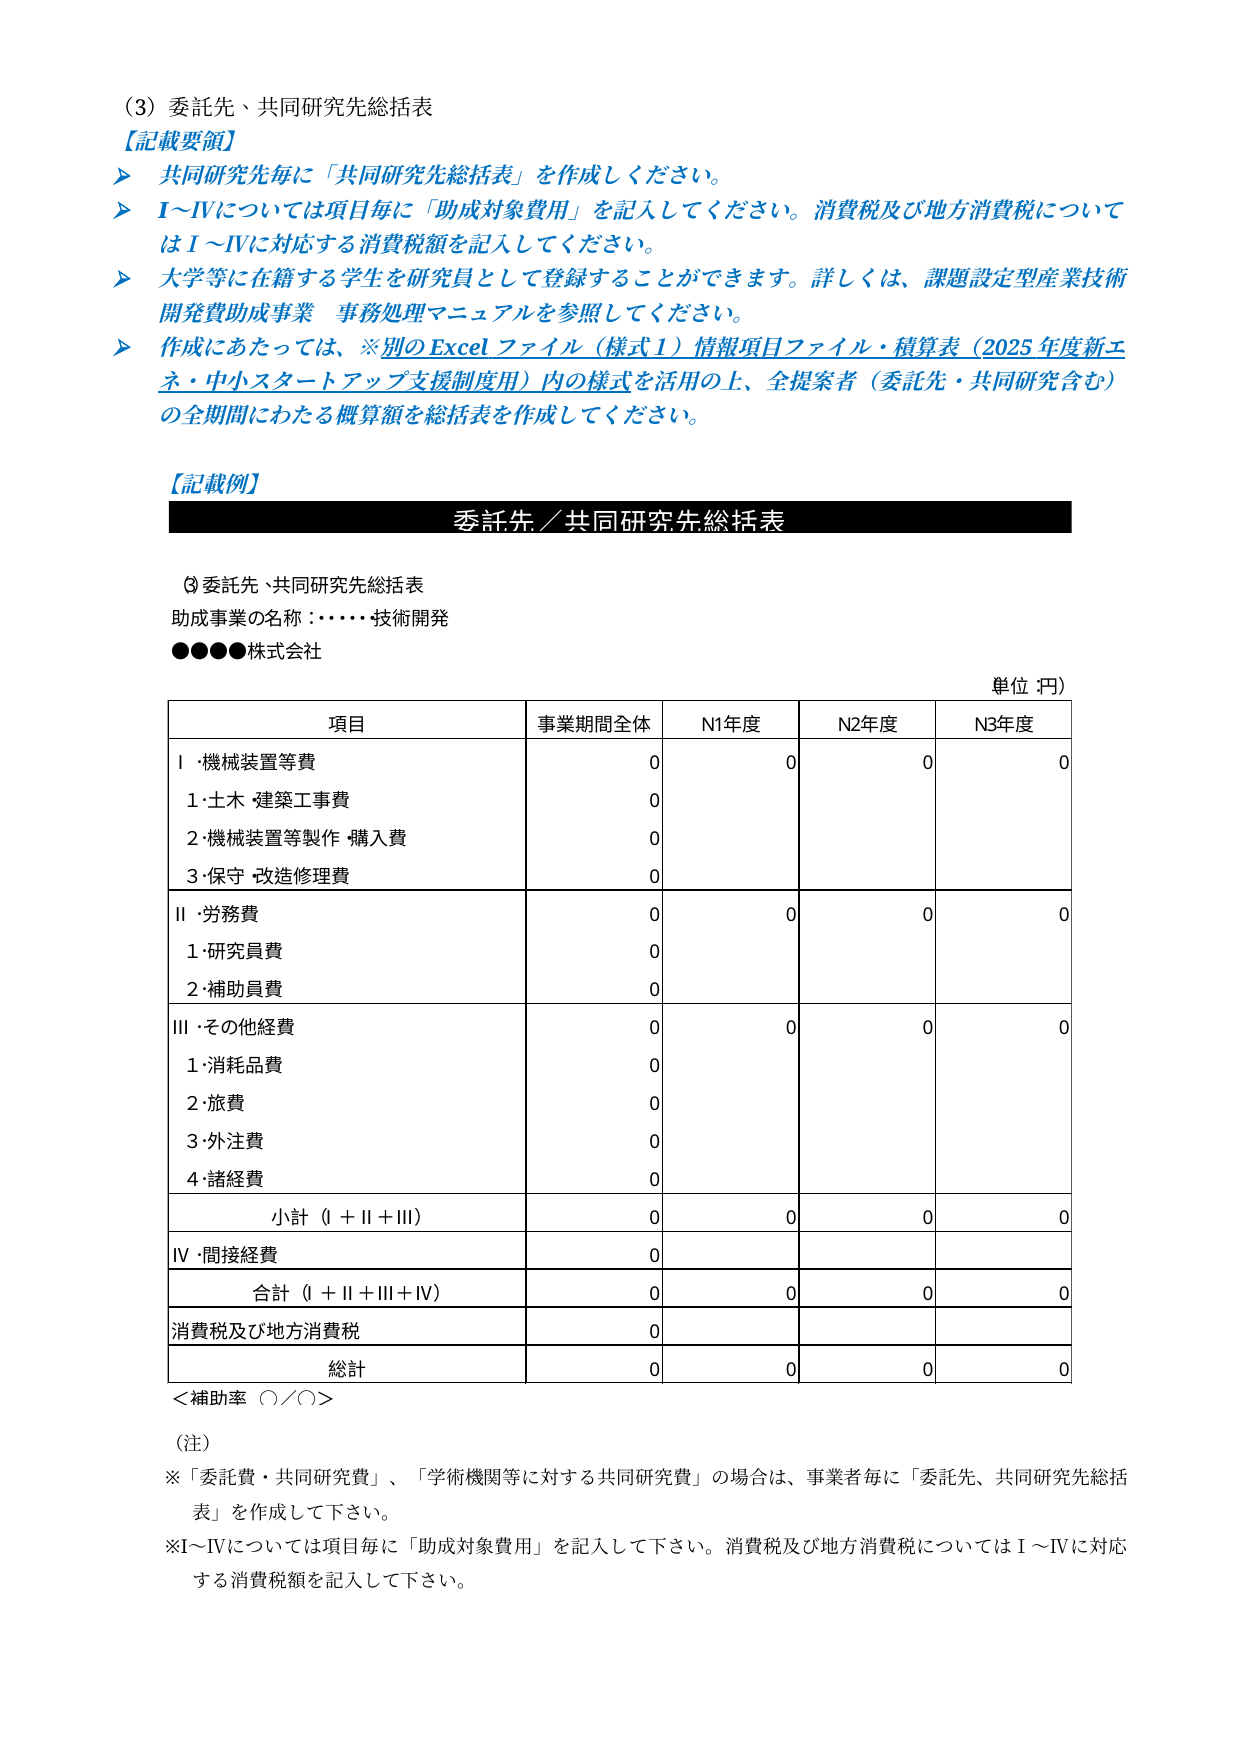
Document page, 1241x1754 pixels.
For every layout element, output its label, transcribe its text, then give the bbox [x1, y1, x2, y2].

list 共同研究先毎に「共同研究先総括表」を作成しください。 [112, 157, 1128, 192]
list 作成にあたっては、※別のExcelファイル（様式１）情報項目ファイル・積算表（2025年度新エネ・中小スタートアップ支援制度用）内の様式を活用の上、全提案者（委託先・共同研究含む）の全期間にわたる概算額を総括表を作成してください。 [112, 329, 1128, 431]
list 大学等に在籍する学生を研究員として登録することができます。詳しくは、課題設定型産業技術開発費助成事業 事務処理マニュアルを参照してください。 [112, 260, 1128, 329]
text （注） [165, 1425, 1128, 1459]
text ※「委託費・共同研究費」、「学術機関等に対する共同研究費」の場合は、事業者毎に「委託先、共同研究先総括表」を作成して下さい。 [165, 1459, 1128, 1528]
text 【記載例】 [158, 466, 1128, 500]
text 【記載要領】 [112, 123, 1128, 157]
text （3）委託先、共同研究先総括表 [112, 89, 1128, 123]
list Ⅰ～Ⅳについては項目毎に「助成対象費用」を記入してください。消費税及び地方消費税についてはⅠ～Ⅳに対応する消費税額を記入してください。 [112, 192, 1128, 260]
text ※Ⅰ～Ⅳについては項目毎に「助成対象費用」を記入して下さい。消費税及び地方消費税についてはⅠ～Ⅳに対応する消費税額を記入して下さい。 [165, 1528, 1128, 1597]
